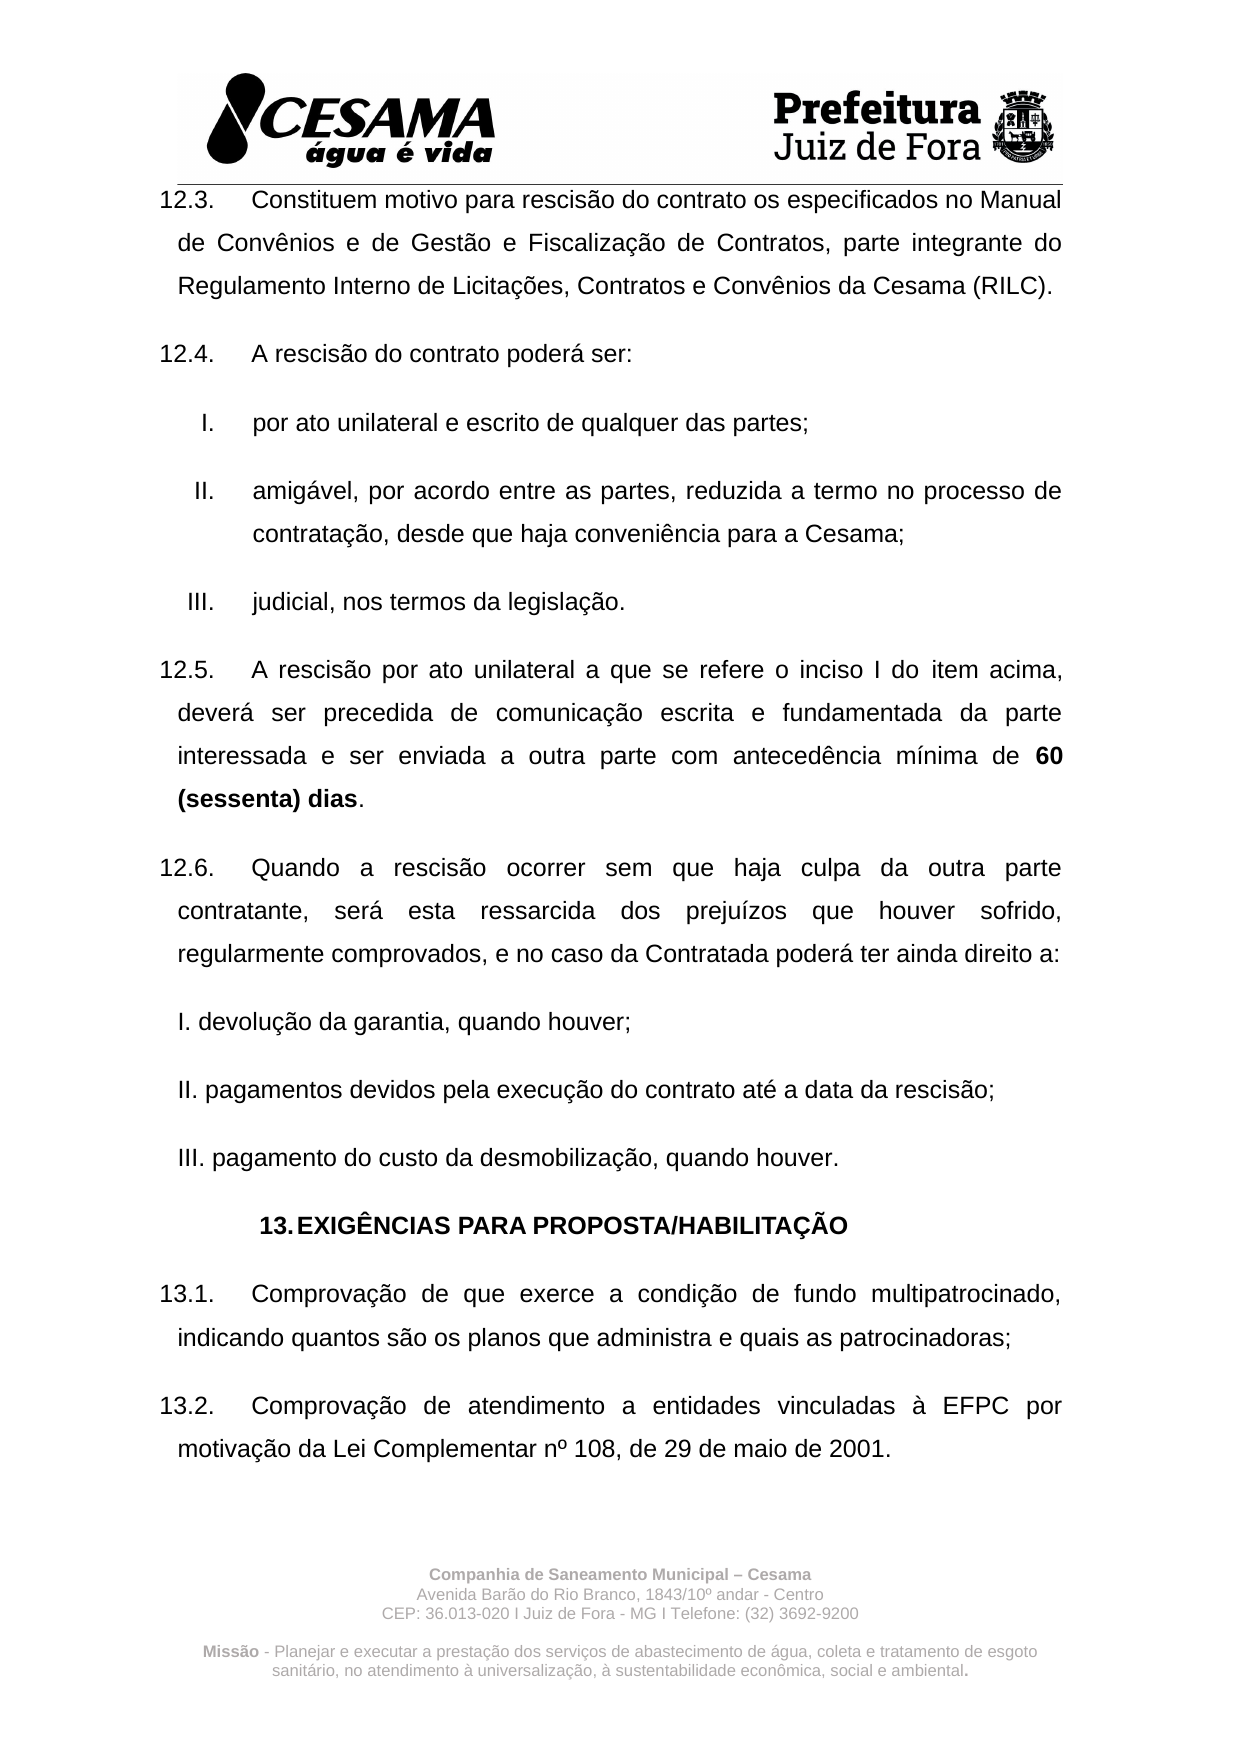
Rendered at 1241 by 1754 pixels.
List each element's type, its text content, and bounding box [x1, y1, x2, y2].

list Comprovação de atendimento a entidades vinculadas à EFPC por motivação da Lei Complementar nº 108, de 29 de maio de 2001. [177, 1391, 1063, 1462]
list Constituem motivo para rescisão do contrato os especificados no Manual de Convênios e de Gestão e Fiscalização de Contratos, parte integrante do Regulamento Interno de Licitações, Contratos e Convênios da Cesama (RILC). [177, 185, 1063, 300]
text I. devolução da garantia, quando houver; [177, 1007, 1063, 1036]
text II. pagamentos devidos pela execução do contrato até a data da rescisão; [177, 1075, 1063, 1104]
text III. pagamento do custo da desmobilização, quando houver. [177, 1143, 1063, 1172]
list judicial, nos termos da legislação. [215, 587, 1063, 616]
list A rescisão por ato unilateral a que se refere o inciso I do item acima, deverá ser precedida de comunicação escrita e fundamentada da parte interessada e ser enviada a outra parte com antecedência mínima de 60 (sessenta) dias. [177, 655, 1063, 813]
list Quando a rescisão ocorrer sem que haja culpa da outra parte contratante, será esta ressarcida dos prejuízos que houver sofrido, regularmente comprovados, e no caso da Contratada poderá ter ainda direito a: [177, 852, 1063, 967]
list por ato unilateral e escrito de qualquer das partes; [215, 407, 1063, 436]
list Comprovação de que exerce a condição de fundo multipatrocinado, indicando quantos são os planos que administra e quais as patrocinadoras; [177, 1279, 1063, 1351]
list A rescisão do contrato poderá ser: [177, 339, 1063, 368]
subtitle EXIGÊNCIAS PARA PROPOSTA/HABILITAÇÃO [259, 1211, 1063, 1240]
list amigável, por acordo entre as partes, reduzida a termo no processo de contratação, desde que haja conveniência para a Cesama; [215, 476, 1063, 547]
picture [177, 73, 1063, 185]
